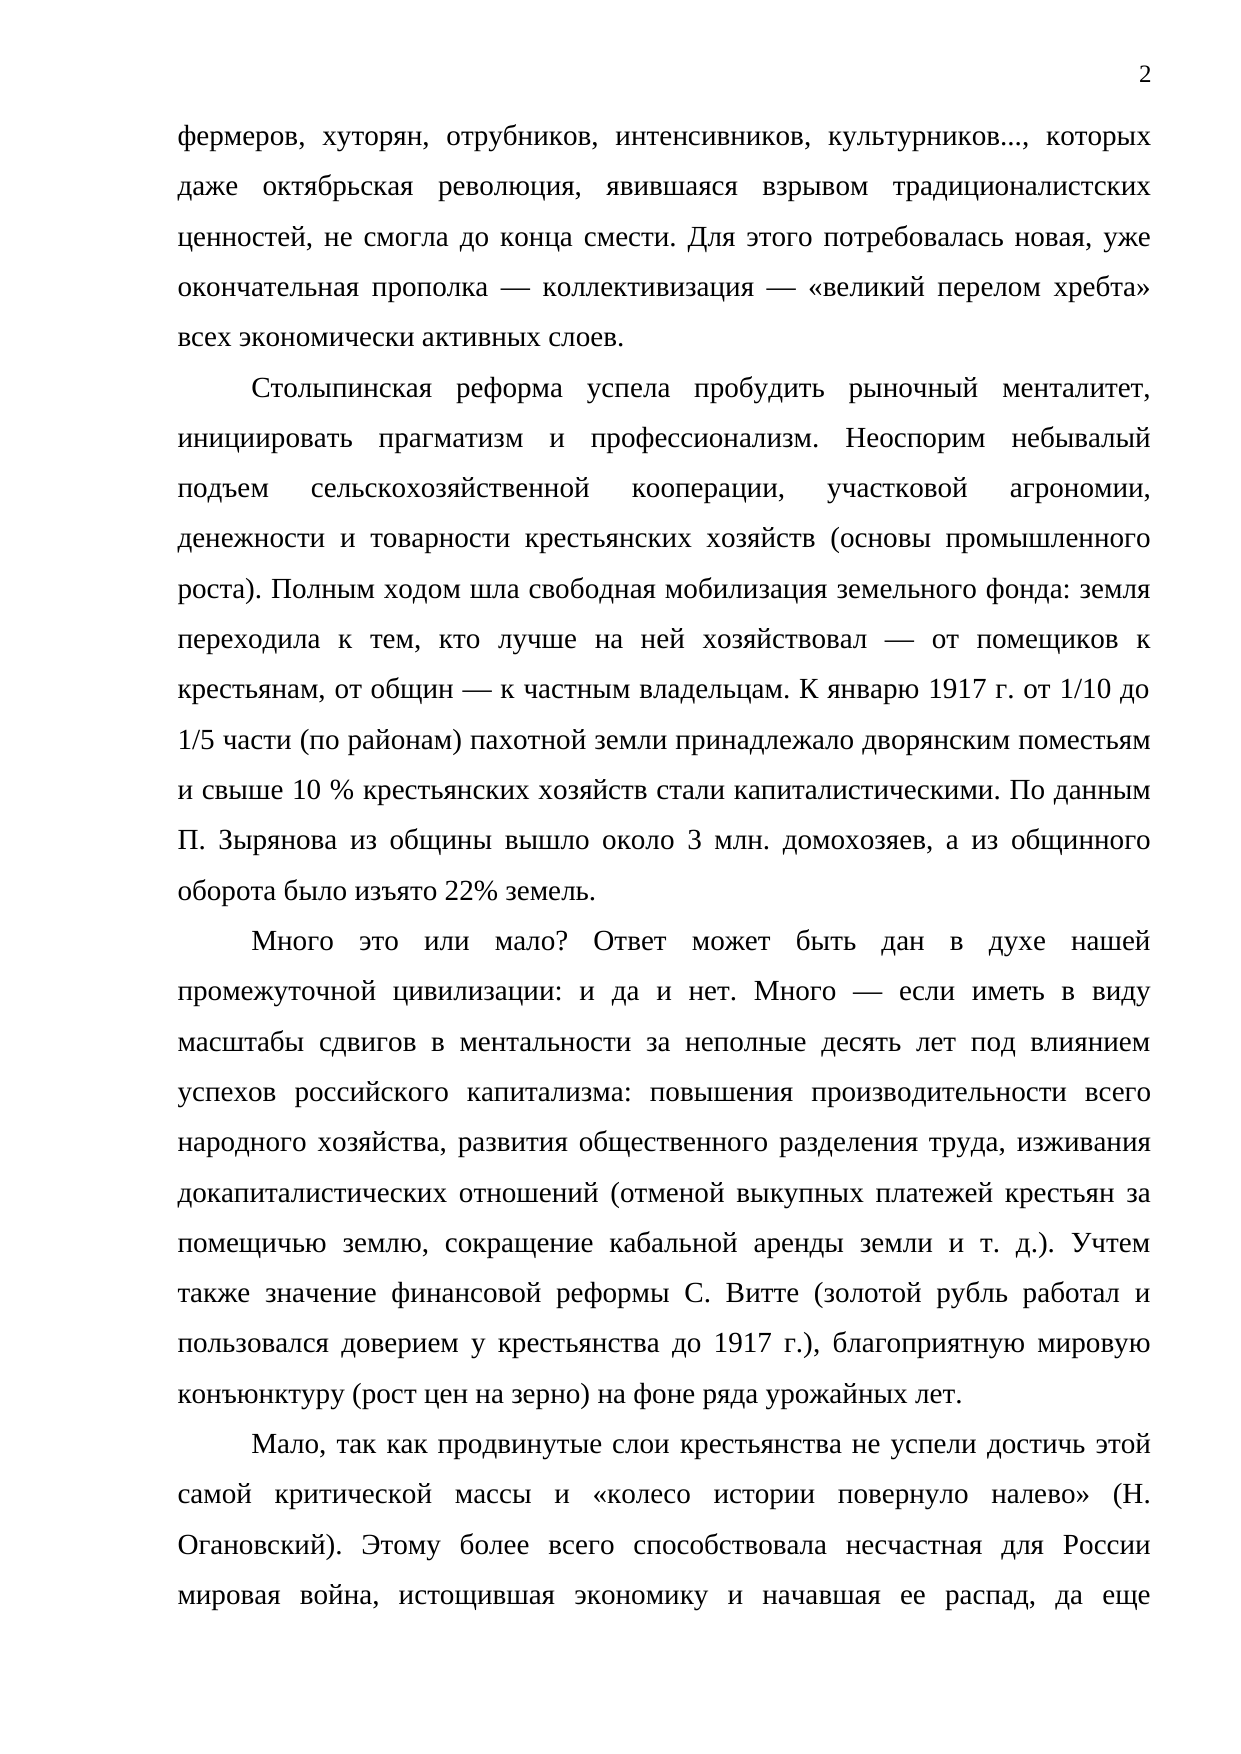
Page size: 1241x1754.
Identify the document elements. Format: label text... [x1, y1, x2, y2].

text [177, 118, 1152, 353]
text Много это или мало? Ответ может быть дан в духе нашей промежуточной цивилизации: и да и нет. Много — если иметь в виду масштабы сдвигов в ментальности за неполные десять лет под влиянием успехов российского капитализма: повышения производительности всего народного хозяйства, развития общественного разделения труда, изживания докапиталистических отношений (отменой выкупных платежей крестьян за помещичью землю, сокращение кабальной аренды земли и т. д.). Учтем также значение финансовой реформы С. Витте (золотой рубль работал и пользовался доверием у крестьянства до 1917 г.), благоприятную мировую конъюнктуру (рост цен на зерно) на фоне ряда урожайных лет. [177, 923, 1152, 1409]
text Столыпинская реформа успела пробудить рыночный менталитет, инициировать прагматизм и профессионализм. Неоспорим небывалый подъем сельскохозяйственной кооперации, участковой агрономии, денежности и товарности крестьянских хозяйств (основы промышленного роста). Полным ходом шла свободная мобилизация земельного фонда: земля переходила к тем, кто лучше на ней хозяйствовал — от помещиков к крестьянам, от общин — к частным владельцам. К январю 1917 г. от 1/10 до 1/5 части (по районам) пахотной земли принадлежало дворянским поместьям и свыше 10 % крестьянских хозяйств стали капиталистическими. По данным П. Зырянова из общины вышло около 3 млн. домохозяев, а из общинного оборота было изъято 22% земель. [177, 370, 1152, 906]
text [177, 1426, 1152, 1611]
